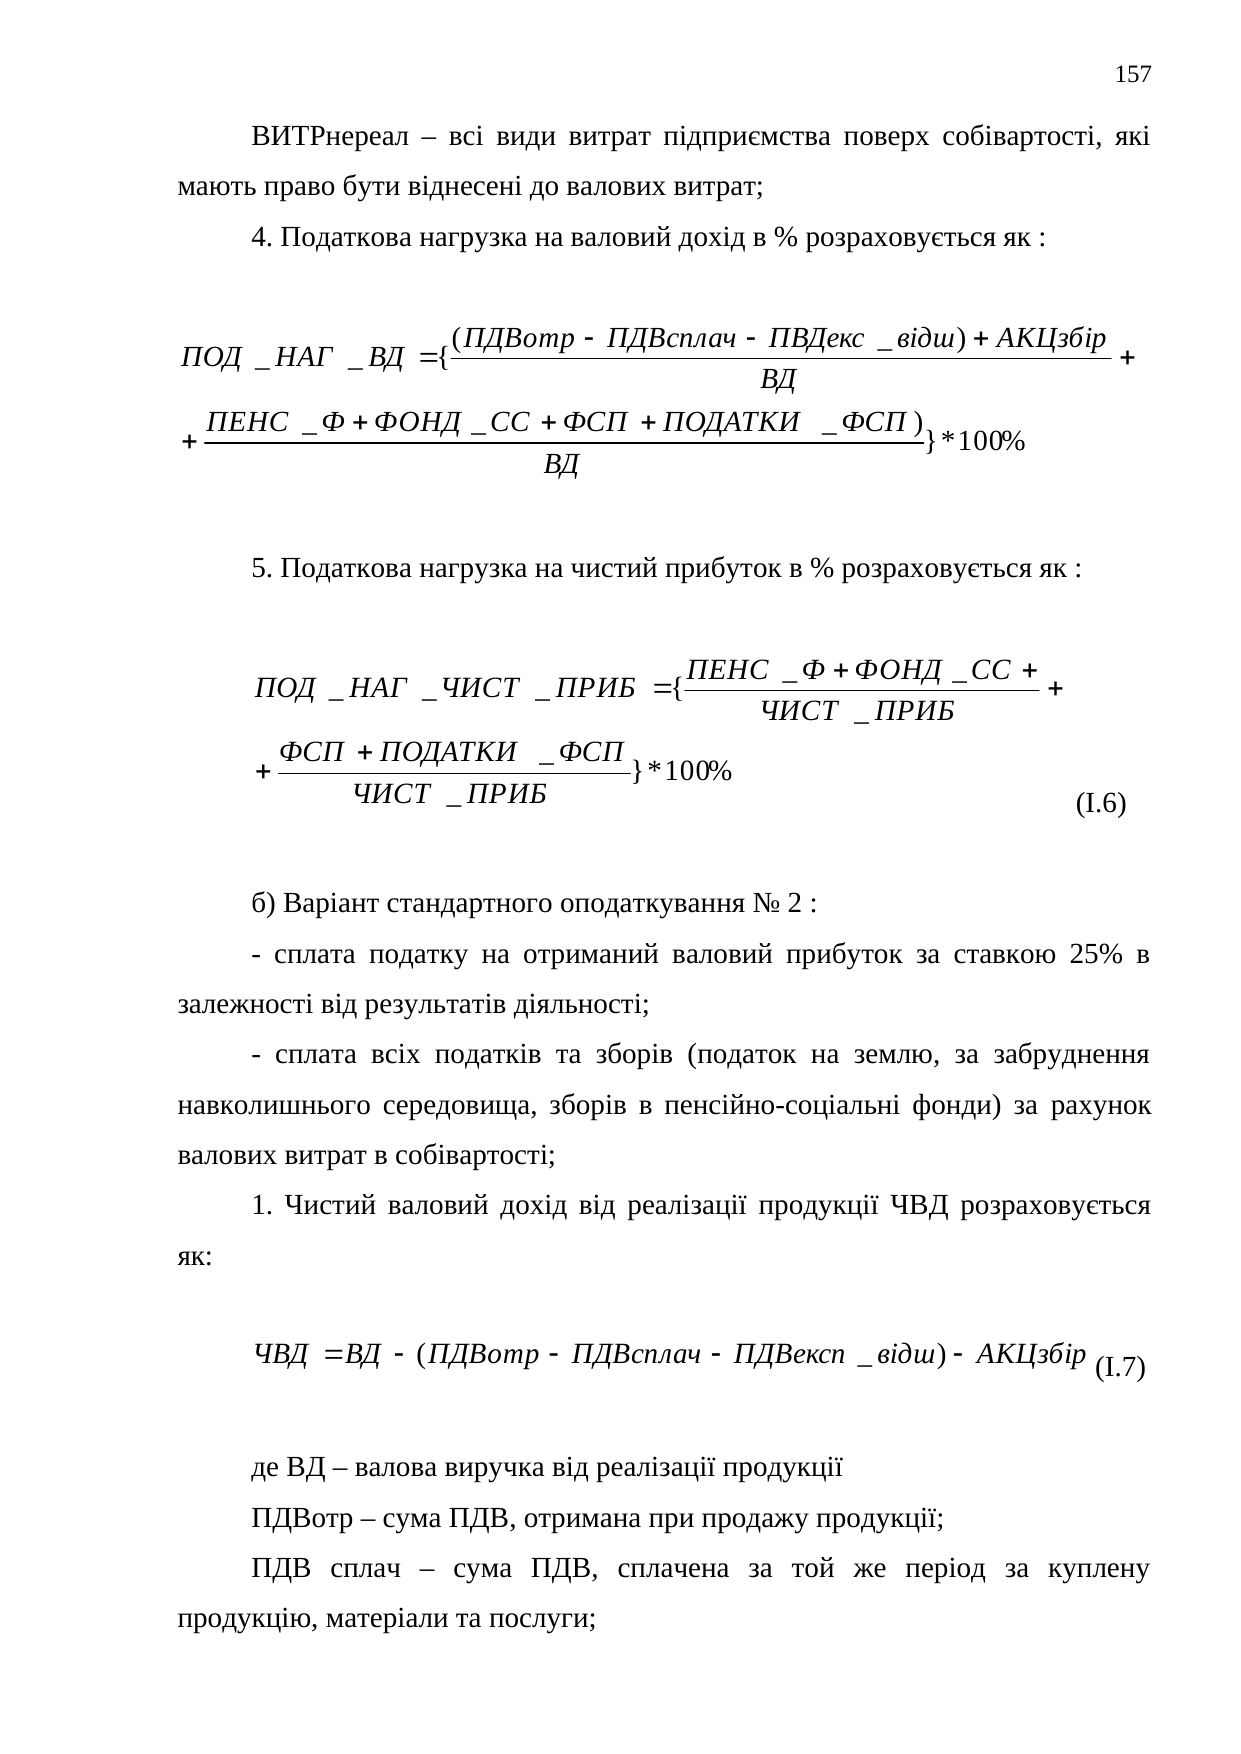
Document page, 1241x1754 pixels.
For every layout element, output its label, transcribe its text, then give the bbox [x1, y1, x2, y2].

text ПДВ сплач – сума ПДВ, сплачена за той же період за куплену продукцію, матеріали та послуги; [177, 1550, 1152, 1634]
text де ВД – валова виручка від реалізації продукції [177, 1449, 1152, 1483]
text 5. Податкова нагрузка на чистий прибуток в % розраховується як : [177, 551, 1152, 584]
text (І.6) [177, 651, 1152, 818]
text ПДВотр – сума ПДВ, отримана при продажу продукції; [177, 1500, 1152, 1533]
text (І.7) [177, 1338, 1152, 1382]
text 4. Податкова нагрузка на валовий дохід в % розраховується як : [177, 219, 1152, 252]
text - сплата податку на отриманий валовий прибуток за ставкою 25% в залежності від результатів діяльності; [177, 936, 1152, 1020]
text 1. Чистий валовий дохід від реалізації продукції ЧВД розраховується як: [177, 1187, 1152, 1271]
text б) Варіант стандартного оподаткування № 2 : [177, 886, 1152, 919]
text - сплата всіх податків та зборів (податок на землю, за забруднення навколишнього середовища, зборів в пенсійно-соціальні фонди) за рахунок валових витрат в собівартості; [177, 1037, 1152, 1171]
text ВИТРнереал – всі види витрат підприємства поверх собівартості, які мають право бути віднесені до валових витрат; [177, 118, 1152, 202]
